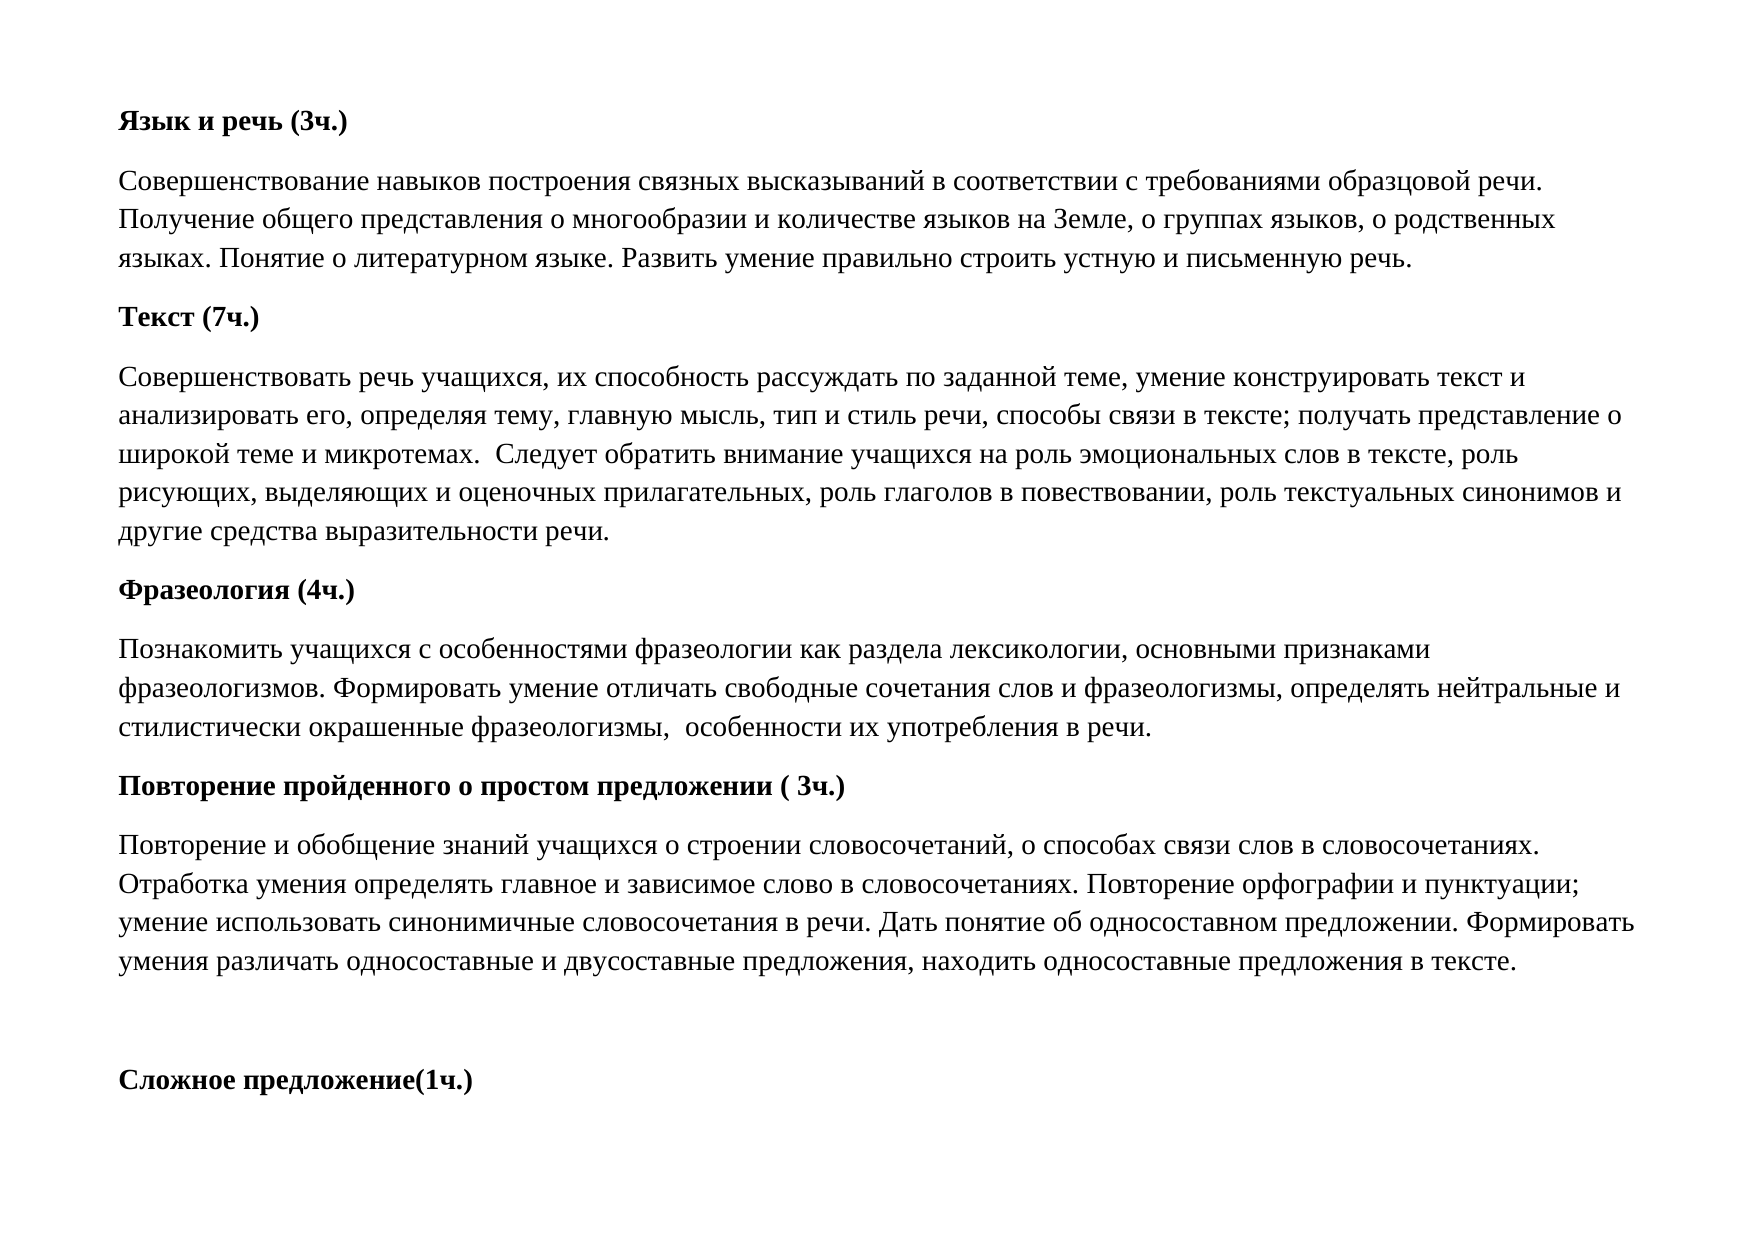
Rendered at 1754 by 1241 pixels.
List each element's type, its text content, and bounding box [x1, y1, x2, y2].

text Фразеология (4ч.) [118, 572, 1636, 606]
text Совершенствовать речь учащихся, их способность рассуждать по заданной теме, умение конструировать текст и анализировать его, определяя тему, главную мысль, тип и стиль речи, способы связи в тексте; получать представление о широкой теме и микротемах. Следует обратить внимание учащихся на роль эмоциональных слов в тексте, роль рисующих, выделяющих и оценочных прилагательных, роль глаголов в повествовании, роль текстуальных синонимов и другие средства выразительности речи. [118, 359, 1636, 546]
text Познакомить учащихся с особенностями фразеологии как раздела лексикологии, основными признаками фразеологизмов. Формировать умение отличать свободные сочетания слов и фразеологизмы, определять нейтральные и стилистически окрашенные фразеологизмы, особенности их употребления в речи. [118, 632, 1636, 742]
text Повторение и обобщение знаний учащихся о строении словосочетаний, о способах связи слов в словосочетаниях. Отработка умения определять главное и зависимое слово в словосочетаниях. Повторение орфографии и пунктуации; умение использовать синонимичные словосочетания в речи. Дать понятие об односоставном предложении. Формировать умения различать односоставные и двусоставные предложения, находить односоставные предложения в тексте. [118, 827, 1636, 977]
text Текст (7ч.) [118, 299, 1636, 333]
text Совершенствование навыков построения связных высказываний в соответствии с требованиями образцовой речи. Получение общего представления о многообразии и количестве языков на Земле, о группах языков, о родственных языках. Понятие о литературном языке. Развить умение правильно строить устную и письменную речь. [118, 163, 1636, 273]
text Язык и речь (3ч.) [118, 103, 1636, 137]
text Сложное предложение(1ч.) [118, 1062, 1636, 1095]
text Повторение пройденного о простом предложении ( 3ч.) [118, 768, 1636, 802]
